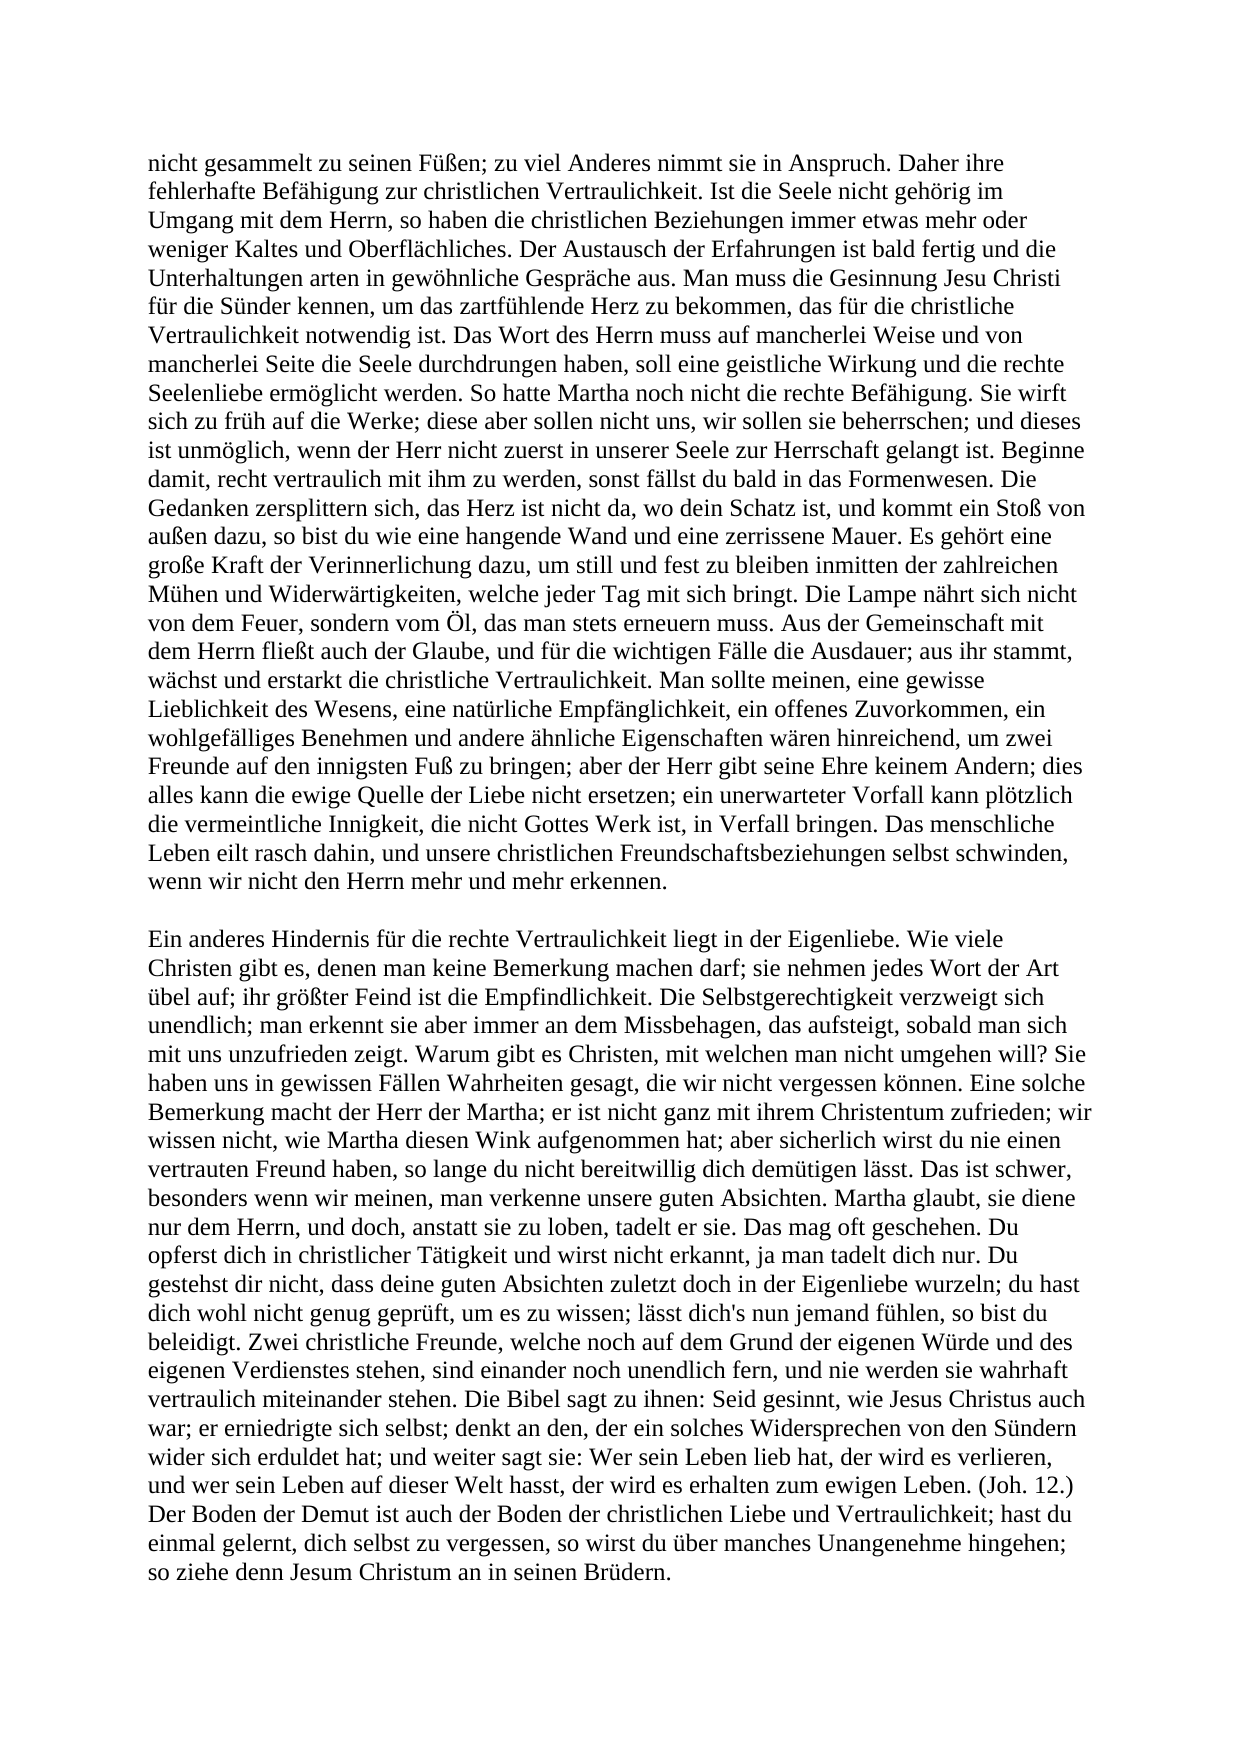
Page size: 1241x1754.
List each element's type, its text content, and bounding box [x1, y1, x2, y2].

text Ein anderes Hindernis für die rechte Vertraulichkeit liegt in der Eigenliebe. Wie viele Christen gibt es, denen man keine Bemerkung machen darf; sie nehmen jedes Wort der Art übel auf; ihr größter Feind ist die Empfindlichkeit. Die Selbstgerechtigkeit verzweigt sich unendlich; man erkennt sie aber immer an dem Missbehagen, das aufsteigt, sobald man sich mit uns unzufrieden zeigt. Warum gibt es Christen, mit welchen man nicht umgehen will? Sie haben uns in gewissen Fällen Wahrheiten gesagt, die wir nicht vergessen können. Eine solche Bemerkung macht der Herr der Martha; er ist nicht ganz mit ihrem Christentum zufrieden; wir wissen nicht, wie Martha diesen Wink aufgenommen hat; aber sicherlich wirst du nie einen vertrauten Freund haben, so lange du nicht bereitwillig dich demütigen lässt. Das ist schwer, besonders wenn wir meinen, man verkenne unsere guten Absichten. Martha glaubt, sie diene nur dem Herrn, und doch, anstatt sie zu loben, tadelt er sie. Das mag oft geschehen. Du opferst dich in christlicher Tätigkeit und wirst nicht erkannt, ja man tadelt dich nur. Du gestehst dir nicht, dass deine guten Absichten zuletzt doch in der Eigenliebe wurzeln; du hast dich wohl nicht genug geprüft, um es zu wissen; lässt dich's nun jemand fühlen, so bist du beleidigt. Zwei christliche Freunde, welche noch auf dem Grund der eigenen Würde und des eigenen Verdienstes stehen, sind einander noch unendlich fern, und nie werden sie wahrhaft vertraulich miteinander stehen. Die Bibel sagt zu ihnen: Seid gesinnt, wie Jesus Christus auch war; er erniedrigte sich selbst; denkt an den, der ein solches Widersprechen von den Sündern wider sich erduldet hat; und weiter sagt sie: Wer sein Leben lieb hat, der wird es verlieren, und wer sein Leben auf dieser Welt hasst, der wird es erhalten zum ewigen Leben. (Joh. 12.) Der Boden der Demut ist auch der Boden der christlichen Liebe und Vertraulichkeit; hast du einmal gelernt, dich selbst zu vergessen, so wirst du über manches Unangenehme hingehen; so ziehe denn Jesum Christum an in seinen Brüdern. [148, 924, 1093, 1586]
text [148, 148, 1093, 895]
